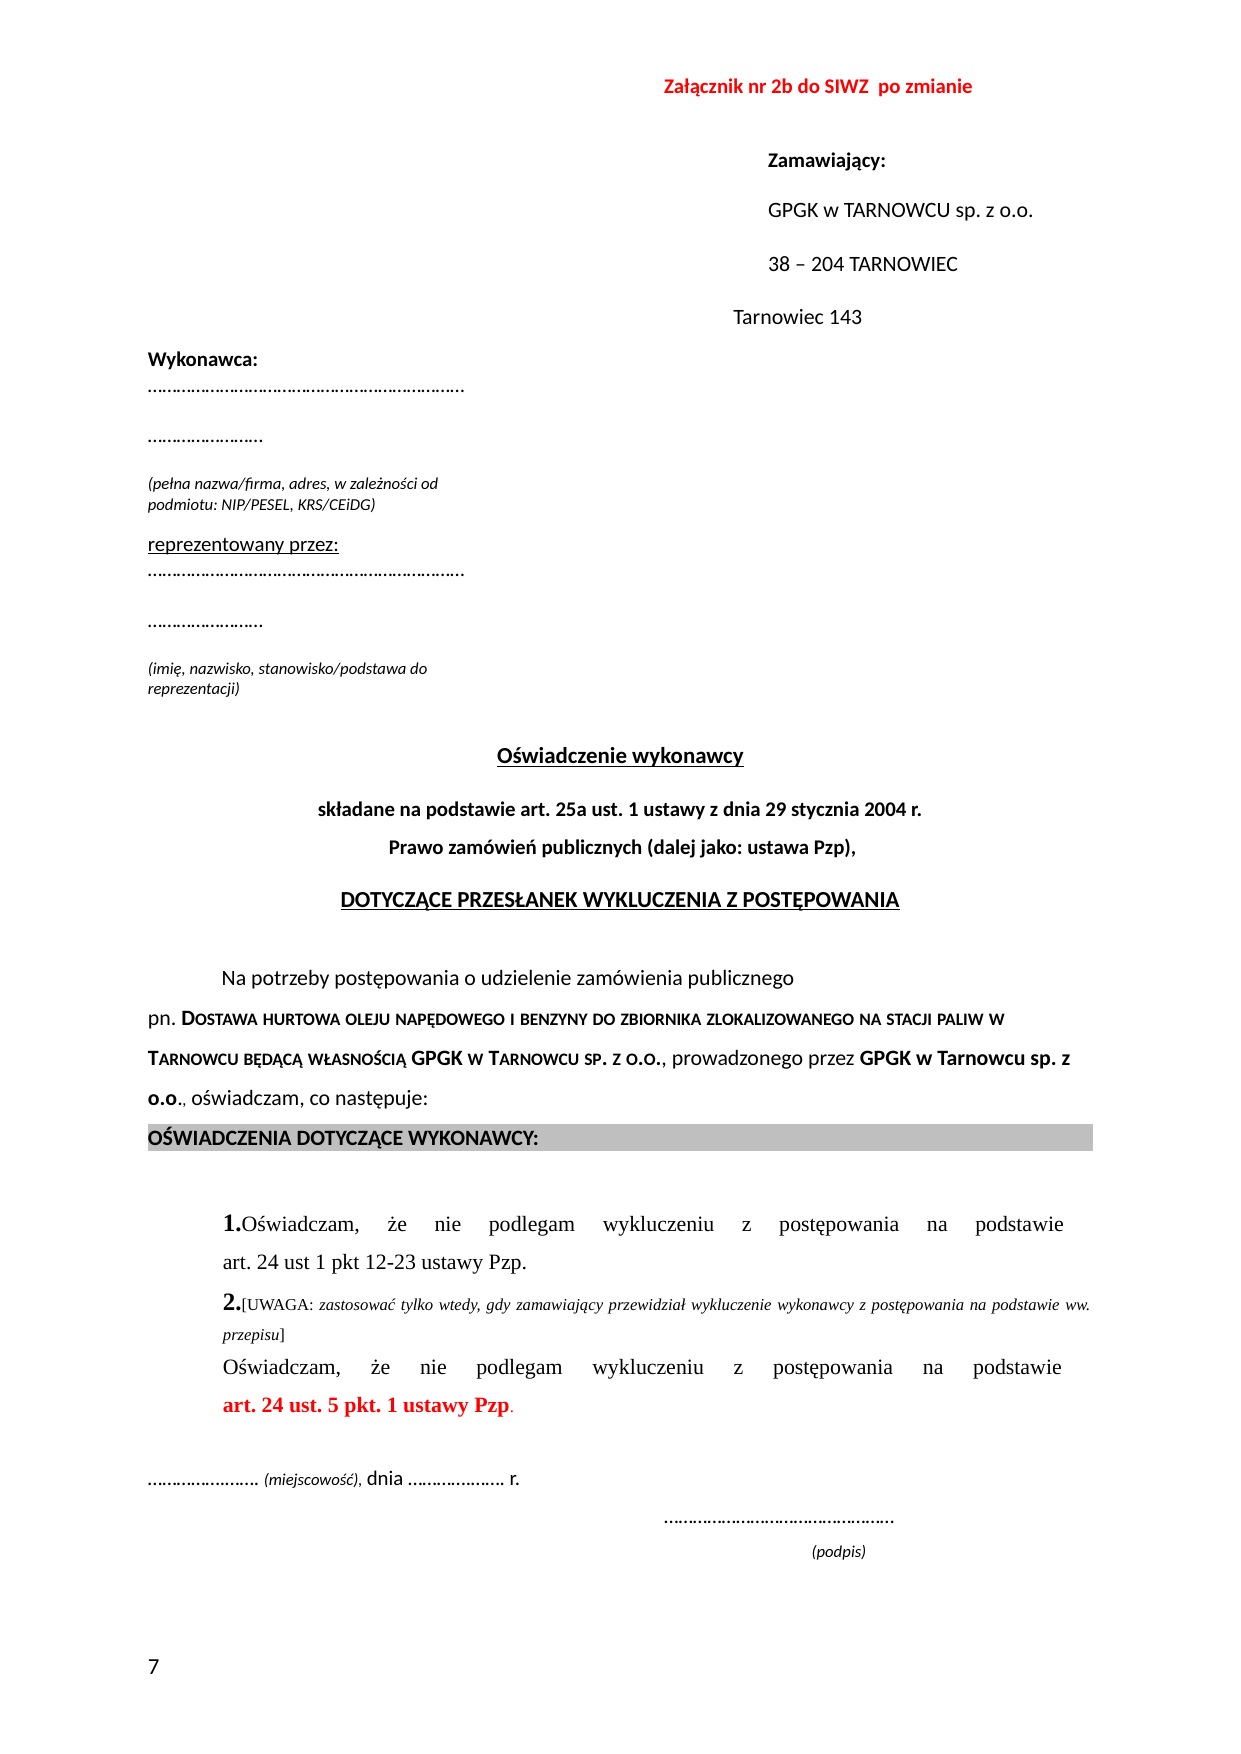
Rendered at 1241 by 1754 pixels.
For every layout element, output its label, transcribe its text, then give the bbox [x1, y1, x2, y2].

text reprezentowany przez: [148, 531, 1093, 556]
list Oświadczam, że nie podlegam wykluczeniu z postępowania na podstawie art. 24 ust 1 pkt 12-23 ustawy Pzp. [223, 1208, 1093, 1274]
text Zamawiający: [694, 147, 1093, 172]
text OŚWIADCZENIA DOTYCZĄCE WYKONAWCY: [148, 1124, 1093, 1151]
text DOTYCZĄCE PRZESŁANEK WYKLUCZENIA Z POSTĘPOWANIA [148, 885, 1093, 913]
text (pełna nazwa/firma, adres, w zależności od podmiotu: NIP/PESEL, KRS/CEiDG) [148, 473, 472, 514]
text Oświadczenie wykonawcy [148, 742, 1093, 769]
list Oświadczam, że nie podlegam wykluczeniu z postępowania na podstawie art. 24 ust. 5 pkt. 1 ustawy Pzp. [223, 1354, 1093, 1417]
text składane na podstawie art. 25a ust. 1 ustawy z dnia 29 stycznia 2004 r. [148, 796, 1093, 821]
text …………….……. (miejscowość), dnia ………….……. r. [148, 1466, 1093, 1491]
text Prawo zamówień publicznych (dalej jako: ustawa Pzp), [148, 834, 1093, 859]
text ……………………………………………………………………………… [148, 372, 472, 448]
text Tarnowiec 143 [148, 303, 1093, 330]
text ………………………………………… [148, 1504, 1093, 1529]
text (podpis) [738, 1542, 1093, 1562]
text ……………………………………………………………………………… [148, 556, 472, 632]
text GPGK w TARNOWCU sp. z o.o. 38 – 204 TARNOWIEC [768, 196, 1093, 276]
text Załącznik nr 2b do SIWZ po zmianie [590, 74, 1093, 99]
text Wykonawca: [148, 346, 1093, 372]
text (imię, nazwisko, stanowisko/podstawa do reprezentacji) [148, 658, 472, 698]
text Na potrzeby postępowania o udzielenie zamówienia publicznego pn. Dostawa hurtowa oleju napędowego i benzyny do zbiornika zlokalizowanego na stacji paliw w Tarnowcu będącą własnością GPGK w Tarnowcu sp. z o.o., prowadzonego przez GPGK w Tarnowcu sp. z o.o., oświadczam, co następuje: [148, 964, 1093, 1111]
list [UWAGA: zastosować tylko wtedy, gdy zamawiający przewidział wykluczenie wykonawcy z postępowania na podstawie ww. przepisu] [223, 1287, 1093, 1344]
